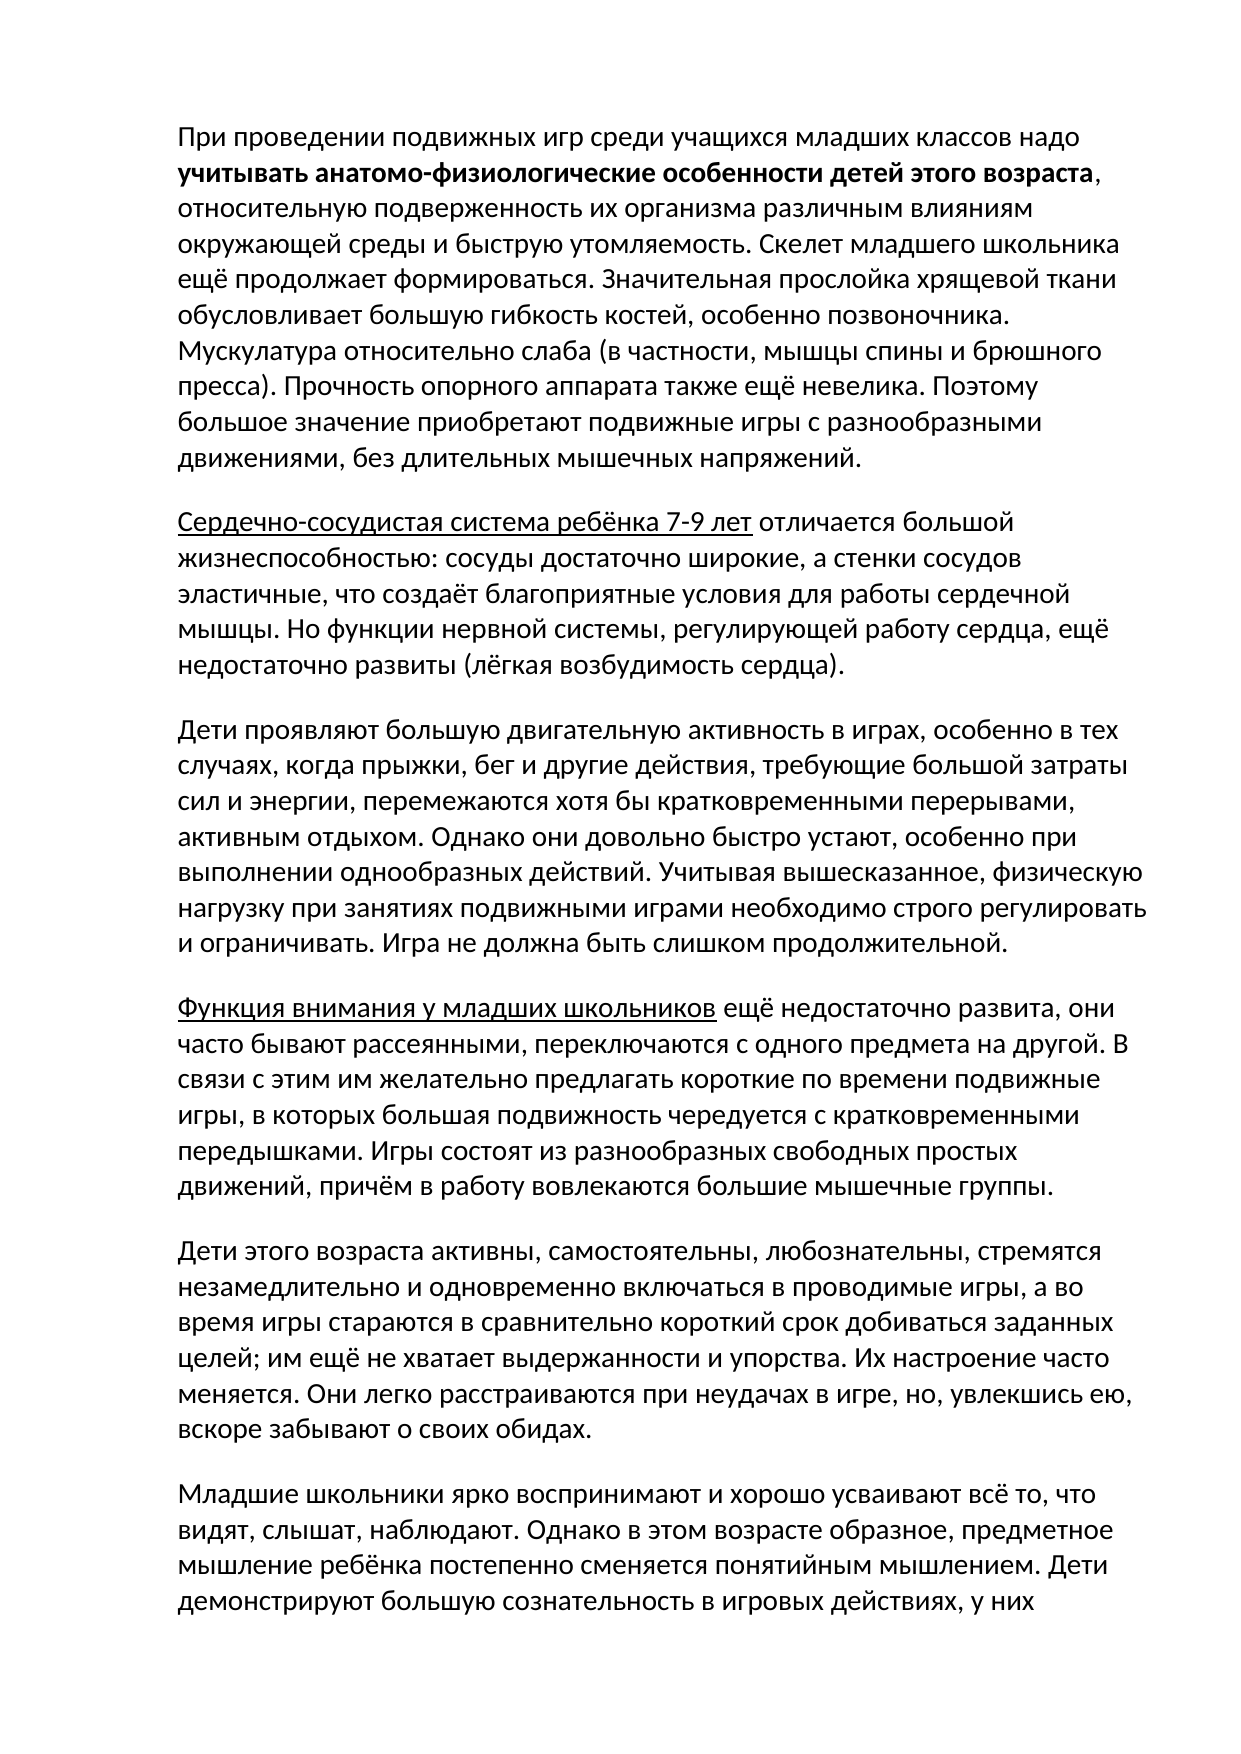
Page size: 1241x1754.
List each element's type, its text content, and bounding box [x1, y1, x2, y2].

text Дети этого возраста активны, самостоятельны, любознательны, стремятся незамедлительно и одновременно включаться в проводимые игры, а во время игры стараются в сравнительно короткий срок добиваться заданных целей; им ещё не хватает выдержанности и упорства. Их настроение часто меняется. Они легко расстраиваются при неудачах в игре, но, увлекшись ею, вскоре забывают о своих обидах. [177, 1232, 1152, 1446]
text Дети проявляют большую двигательную активность в играх, особенно в тех случаях, когда прыжки, бег и другие действия, требующие большой затраты сил и энергии, перемежаются хотя бы кратковременными перерывами, активным отдыхом. Однако они довольно быстро устают, особенно при выполнении однообразных действий. Учитывая вышесказанное, физическую нагрузку при занятиях подвижными играми необходимо строго регулировать и ограничивать. Игра не должна быть слишком продолжительной. [177, 711, 1152, 960]
text При проведении подвижных игр среди учащихся младших классов надо учитывать анатомо-физиологические особенности детей этого возраста, относительную подверженность их организма различным влияниям окружающей среды и быструю утомляемость. Скелет младшего школьника ещё продолжает формироваться. Значительная прослойка хрящевой ткани обусловливает большую гибкость костей, особенно позвоночника. Мускулатура относительно слаба (в частности, мышцы спины и брюшного пресса). Прочность опорного аппарата также ещё невелика. Поэтому большое значение приобретают подвижные игры с разнообразными движениями, без длительных мышечных напряжений. [177, 118, 1152, 474]
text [177, 1475, 1152, 1618]
text Функция внимания у младших школьников ещё недостаточно развита, они часто бывают рассеянными, переключаются с одного предмета на другой. В связи с этим им желательно предлагать короткие по времени подвижные игры, в которых большая подвижность чередуется с кратковременными передышками. Игры состоят из разнообразных свободных простых движений, причём в работу вовлекаются большие мышечные группы. [177, 989, 1152, 1203]
text Сердечно-сосудистая система ребёнка 7-9 лет отличается большой жизнеспособностью: сосуды достаточно широкие, а стенки сосудов эластичные, что создаёт благоприятные условия для работы сердечной мышцы. Но функции нервной системы, регулирующей работу сердца, ещё недостаточно развиты (лёгкая возбудимость сердца). [177, 503, 1152, 682]
